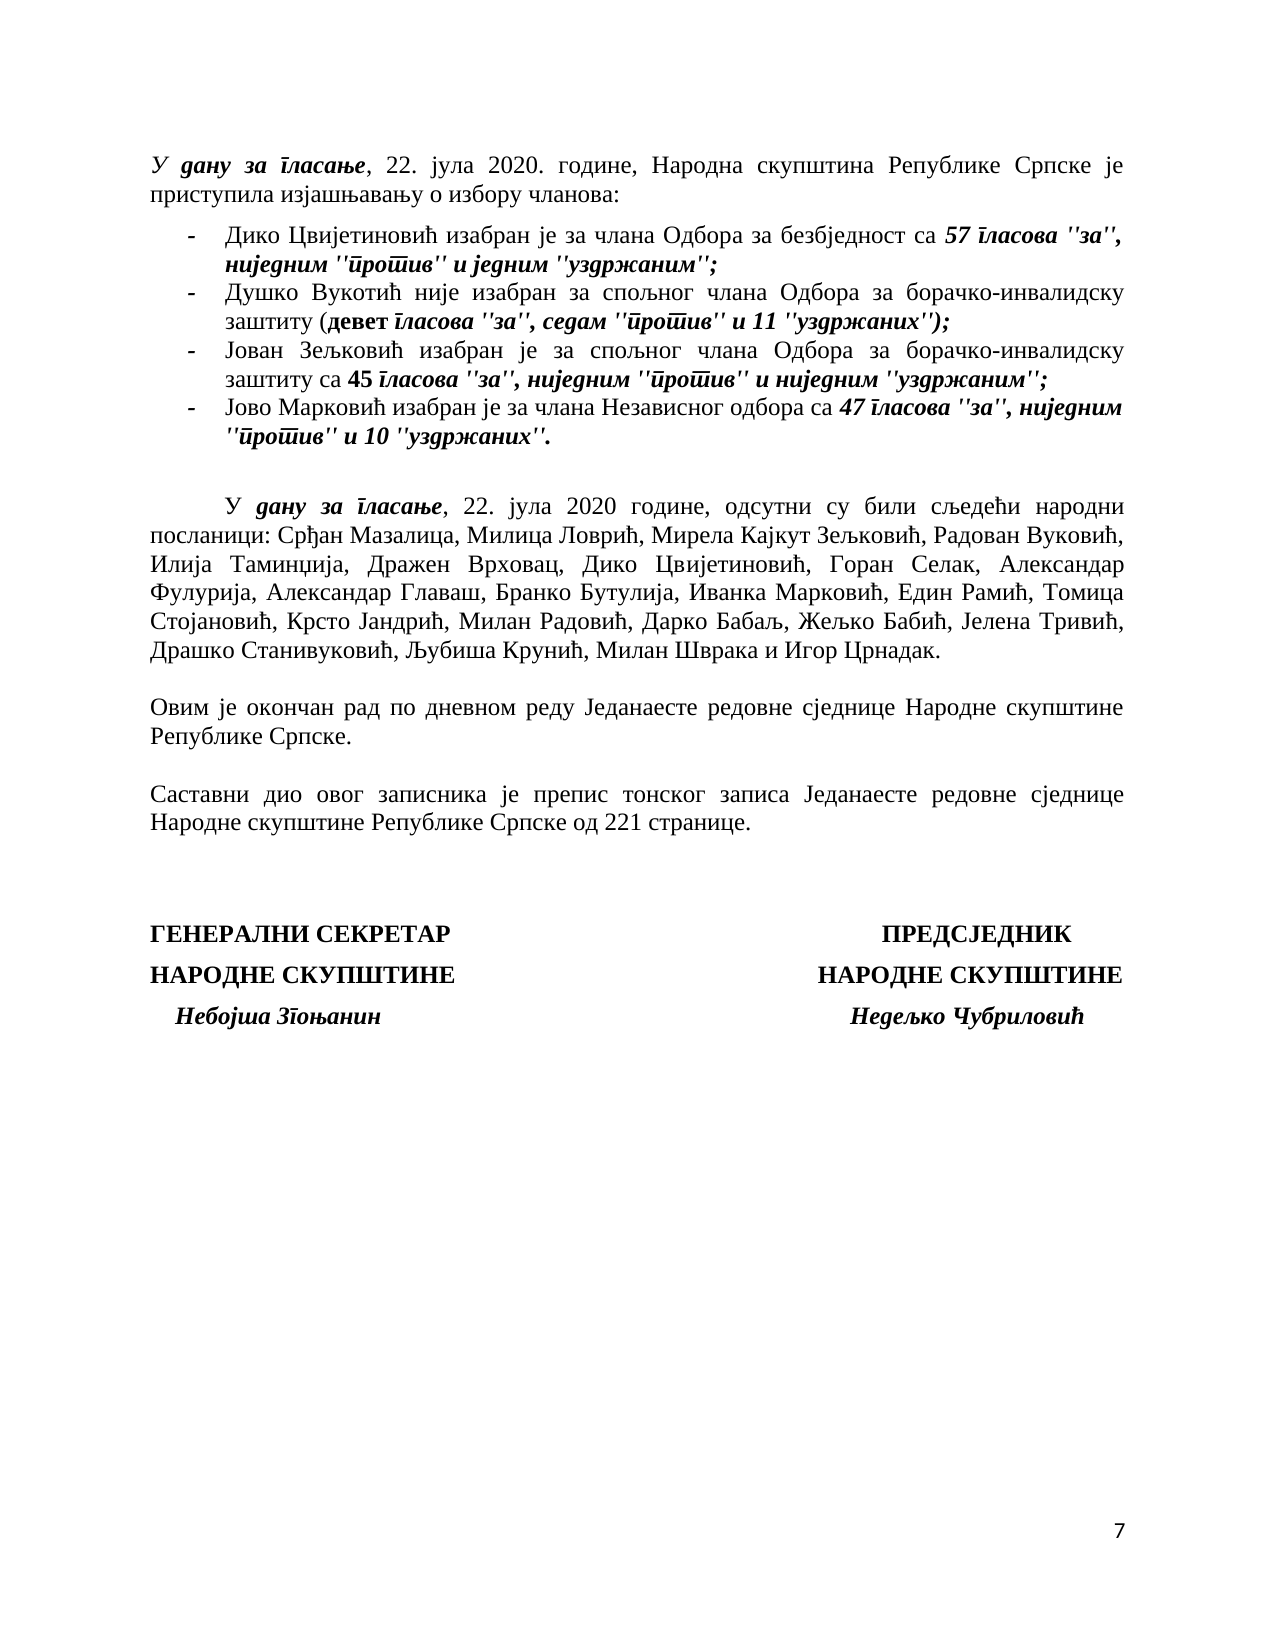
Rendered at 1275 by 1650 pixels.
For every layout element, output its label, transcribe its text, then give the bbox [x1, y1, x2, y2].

list Јован Зељковић изабран је за спољног члана Одбора за борачко-инвалидску заштиту са 45 гласова ''за'', ниједним ''против'' и ниједним ''уздржаним''; [187, 335, 1125, 392]
list Дико Цвијетиновић изабран је за члана Одбора за безбједност са 57 гласова ''за'', ниједним ''против'' и једним ''уздржаним''; [187, 220, 1125, 277]
text НАРОДНЕ СКУПШТИНЕ НАРОДНЕ СКУПШТИНЕ [150, 960, 1125, 989]
text У дану за гласање, 22. јула 2020. године, Народна скупштина Републике Српске је приступила изјашњавању о избору чланова: [150, 150, 1125, 207]
list Јово Марковић изабран је за члана Независног одбора са 47 гласова ''за'', ниједним ''против'' и 10 ''уздржаних''. [187, 392, 1125, 450]
text У дану за гласање, 22. јула 2020 године, одсутни су били сљедећи народни посланици: Срђан Мазалица, Милица Ловрић, Мирела Кајкут Зељковић, Радован Вуковић, Илија Таминџија, Дражен Врховац, Дико Цвијетиновић, Горан Селак, Александар Фулурија, Александар Главаш, Бранко Бутулија, Иванка Марковић, Един Рамић, Томица Стојановић, Крсто Јандрић, Милан Радовић, Дарко Бабаљ, Жељко Бабић, Јелена Тривић, Драшко Станивуковић, Љубиша Крунић, Милан Шврака и Игор Црнадак. [150, 491, 1125, 664]
text Овим је окончан рад по дневном реду Једанаесте редовне сједнице Народне скупштине Републике Српске. [150, 692, 1125, 750]
text ГЕНЕРАЛНИ СЕКРЕТАР ПРЕДСЈЕДНИК [150, 919, 1125, 947]
text Саставни дио овог записника је препис тонског записа Једанаесте редовне сједнице Народне скупштине Републике Српске од 221 странице. [150, 779, 1125, 836]
list Душко Вукотић није изабран за спољног члана Одбора за борачко-инвалидску заштиту (девет гласова ''за'', седам ''против'' и 11 ''уздржаних''); [187, 277, 1125, 335]
text Небојша Згоњанин Недељко Чубриловић [150, 1001, 1125, 1030]
